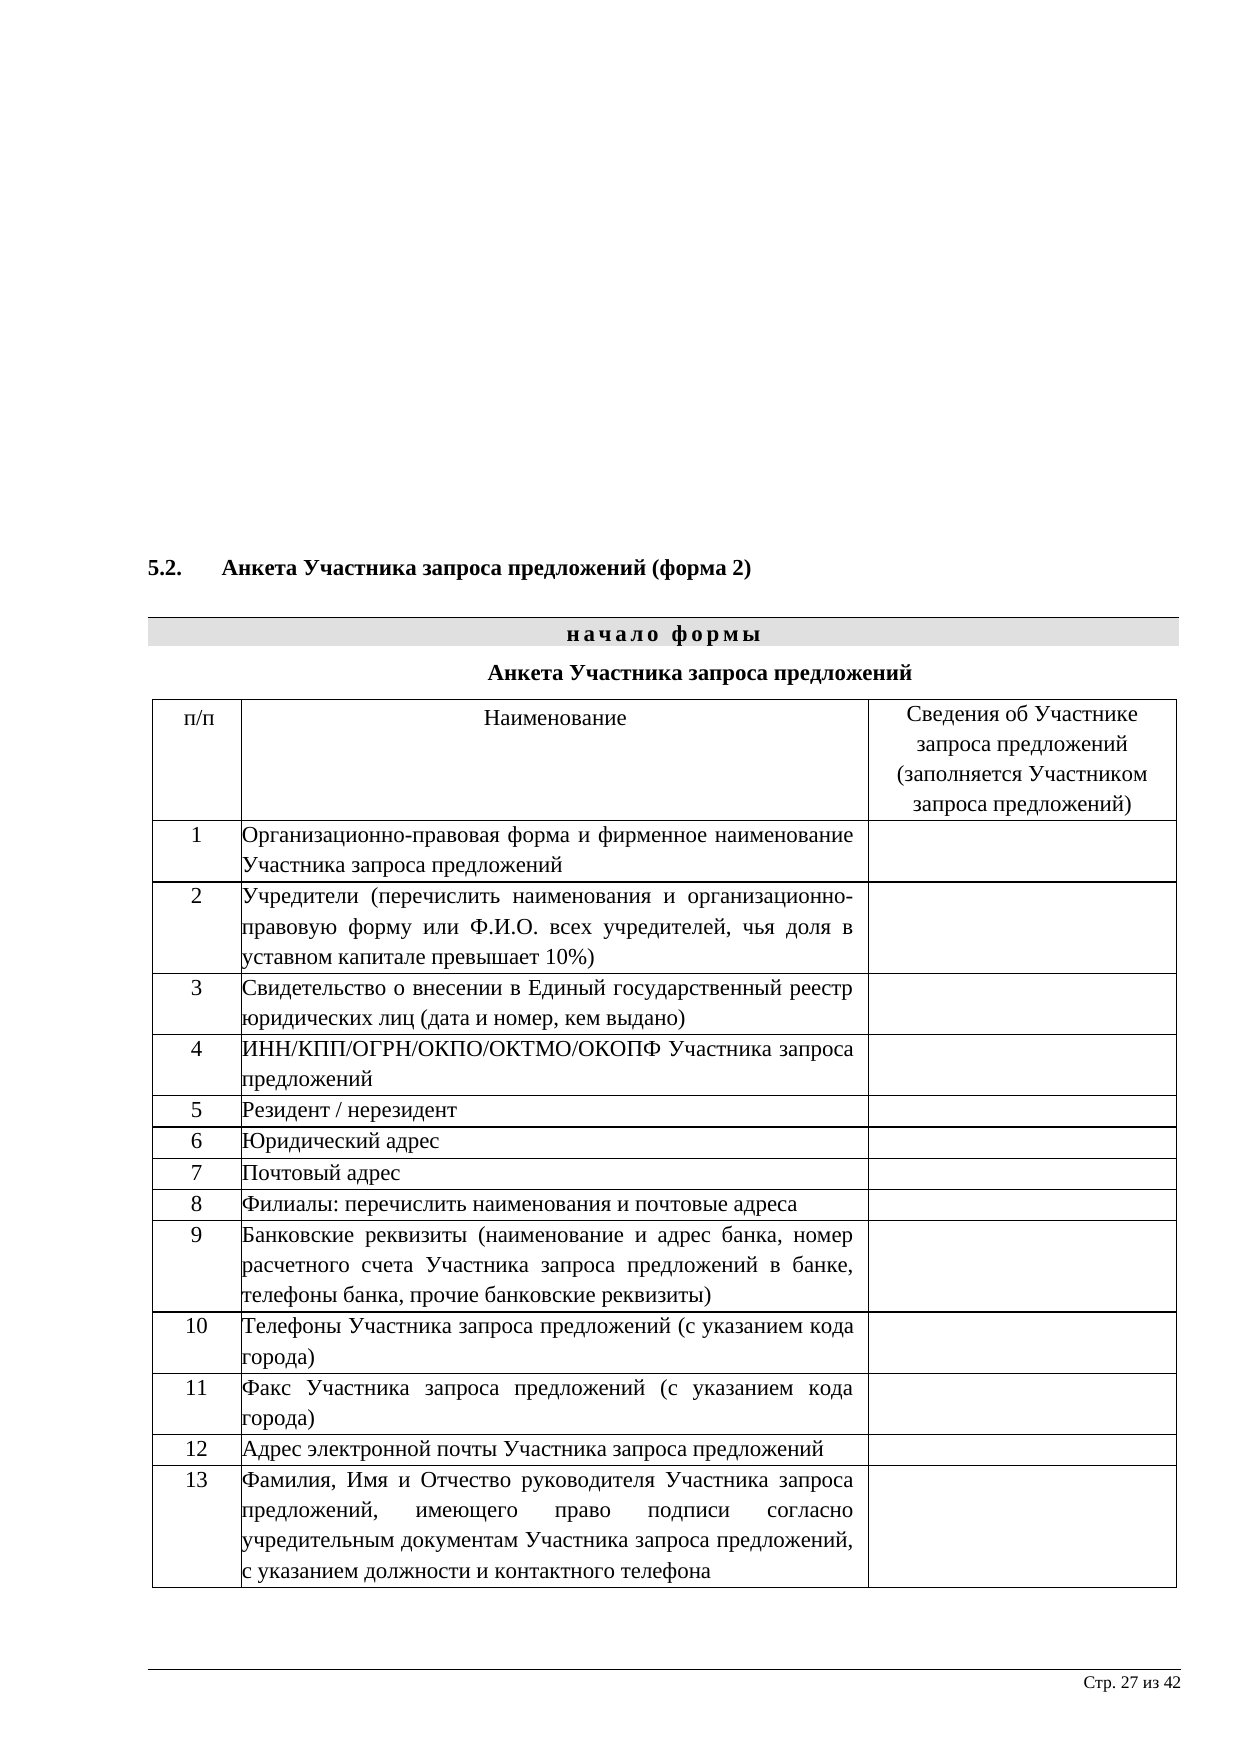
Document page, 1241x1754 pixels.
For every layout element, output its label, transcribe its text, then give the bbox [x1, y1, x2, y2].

table_cell [869, 1035, 1176, 1095]
table_cell Фамилия, Имя и Отчество руководителя Участника запроса предложений, имеющего право подписи согласно учредительным документам Участника запроса предложений, с указанием должности и контактного телефона [242, 1466, 868, 1587]
table_cell [869, 883, 1176, 973]
table_cell [869, 1096, 1176, 1126]
table_cell [869, 1374, 1176, 1434]
table_header Сведения об Участнике запроса предложений (заполняется Участником запроса предложений) [869, 700, 1176, 820]
table_cell Филиалы: перечислить наименования и почтовые адреса [242, 1190, 868, 1220]
table_cell [869, 1435, 1176, 1465]
table_cell [869, 1313, 1176, 1373]
table_cell Почтовый адрес [242, 1159, 868, 1189]
table_cell Факс Участника запроса предложений (с указанием кода города) [242, 1374, 868, 1434]
table_cell 7 [153, 1159, 241, 1189]
table_header п/п [153, 700, 241, 820]
table_cell [869, 1159, 1176, 1189]
table_cell 9 [153, 1221, 241, 1311]
table_cell 12 [153, 1435, 241, 1465]
table_cell 1 [153, 821, 241, 881]
table_cell 8 [153, 1190, 241, 1220]
subtitle 5.2. Анкета Участника запроса предложений (форма 2) [148, 554, 1181, 580]
table_cell [869, 1466, 1176, 1587]
table_cell Свидетельство о внесении в Единый государственный реестр юридических лиц (дата и номер, кем выдано) [242, 974, 868, 1034]
table_cell Организационно-правовая форма и фирменное наименование Участника запроса предложений [242, 821, 868, 881]
table_cell [869, 1190, 1176, 1220]
table_cell 4 [153, 1035, 241, 1095]
table_cell ИНН/КПП/ОГРН/ОКПО/ОКТМО/ОКОПФ Участника запроса предложений [242, 1035, 868, 1095]
table_cell 2 [153, 883, 241, 973]
table_cell Адрес электронной почты Участника запроса предложений [242, 1435, 868, 1465]
text Анкета Участника запроса предложений [148, 659, 1181, 686]
table_cell 10 [153, 1313, 241, 1373]
text начало формы [148, 618, 1179, 646]
table_cell Телефоны Участника запроса предложений (с указанием кода города) [242, 1313, 868, 1373]
table_cell Юридический адрес [242, 1128, 868, 1158]
table_cell 13 [153, 1466, 241, 1587]
table_cell 3 [153, 974, 241, 1034]
table_cell [869, 1128, 1176, 1158]
table_cell [869, 974, 1176, 1034]
table_cell Учредители (перечислить наименования и организационно-правовую форму или Ф.И.О. всех учредителей, чья доля в уставном капитале превышает 10%) [242, 883, 868, 973]
table_cell 6 [153, 1128, 241, 1158]
table_cell Резидент / нерезидент [242, 1096, 868, 1126]
table_cell 11 [153, 1374, 241, 1434]
table_cell [869, 1221, 1176, 1311]
table_header Наименование [242, 700, 868, 820]
table_cell 5 [153, 1096, 241, 1126]
table_cell Банковские реквизиты (наименование и адрес банка, номер расчетного счета Участника запроса предложений в банке, телефоны банка, прочие банковские реквизиты) [242, 1221, 868, 1311]
table_cell [869, 821, 1176, 881]
